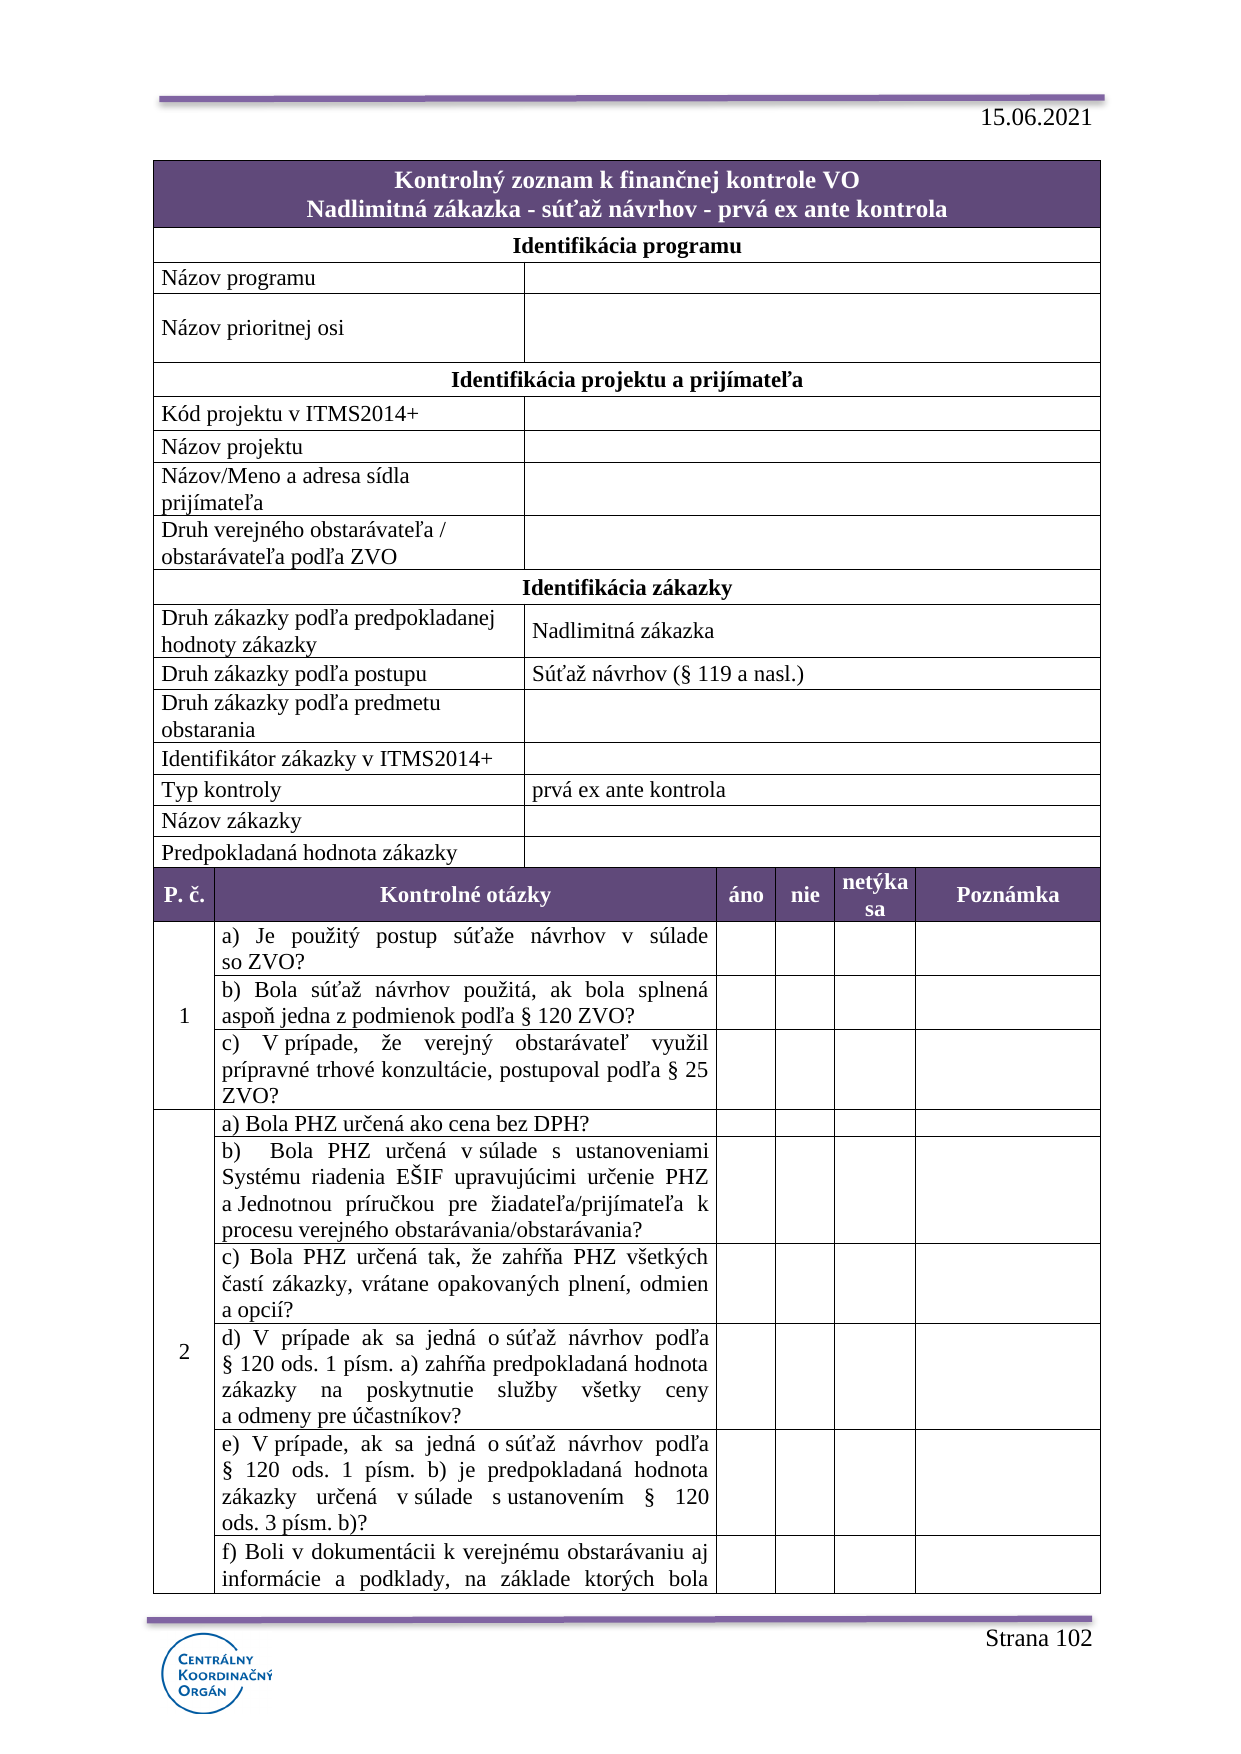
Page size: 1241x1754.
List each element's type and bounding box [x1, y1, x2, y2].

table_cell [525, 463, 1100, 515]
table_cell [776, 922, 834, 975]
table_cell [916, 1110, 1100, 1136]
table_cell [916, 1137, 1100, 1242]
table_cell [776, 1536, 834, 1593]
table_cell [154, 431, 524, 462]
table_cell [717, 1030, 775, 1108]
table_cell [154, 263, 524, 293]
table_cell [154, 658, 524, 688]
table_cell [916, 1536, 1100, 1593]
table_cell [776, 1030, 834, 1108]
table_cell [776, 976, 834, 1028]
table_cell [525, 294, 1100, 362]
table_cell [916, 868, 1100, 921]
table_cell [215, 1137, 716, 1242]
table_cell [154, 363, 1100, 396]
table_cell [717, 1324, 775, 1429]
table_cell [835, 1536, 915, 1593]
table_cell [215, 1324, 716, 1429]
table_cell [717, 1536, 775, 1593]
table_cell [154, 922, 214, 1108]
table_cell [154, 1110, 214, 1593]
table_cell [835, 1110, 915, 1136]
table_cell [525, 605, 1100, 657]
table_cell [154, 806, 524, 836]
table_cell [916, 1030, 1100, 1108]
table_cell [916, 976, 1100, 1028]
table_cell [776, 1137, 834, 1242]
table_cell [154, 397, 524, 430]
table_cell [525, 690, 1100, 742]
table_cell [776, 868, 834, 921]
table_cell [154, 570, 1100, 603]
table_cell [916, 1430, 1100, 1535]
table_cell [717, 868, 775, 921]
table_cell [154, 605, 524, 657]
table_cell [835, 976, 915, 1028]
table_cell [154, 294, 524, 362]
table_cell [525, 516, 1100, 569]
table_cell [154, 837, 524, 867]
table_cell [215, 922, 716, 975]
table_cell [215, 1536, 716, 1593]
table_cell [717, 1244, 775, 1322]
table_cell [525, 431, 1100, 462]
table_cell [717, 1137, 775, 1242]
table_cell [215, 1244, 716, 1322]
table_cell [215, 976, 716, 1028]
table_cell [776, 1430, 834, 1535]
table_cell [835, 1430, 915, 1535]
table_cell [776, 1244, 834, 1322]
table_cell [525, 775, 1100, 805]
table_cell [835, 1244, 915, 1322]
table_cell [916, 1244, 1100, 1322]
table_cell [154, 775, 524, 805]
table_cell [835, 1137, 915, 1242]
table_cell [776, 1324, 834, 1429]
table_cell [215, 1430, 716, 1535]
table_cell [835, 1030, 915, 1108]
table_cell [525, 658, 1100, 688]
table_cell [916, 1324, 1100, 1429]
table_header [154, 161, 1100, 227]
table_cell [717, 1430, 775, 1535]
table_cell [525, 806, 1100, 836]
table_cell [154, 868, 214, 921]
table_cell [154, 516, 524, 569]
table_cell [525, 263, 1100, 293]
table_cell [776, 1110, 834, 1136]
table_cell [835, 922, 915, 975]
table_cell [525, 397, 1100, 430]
picture [159, 1631, 272, 1713]
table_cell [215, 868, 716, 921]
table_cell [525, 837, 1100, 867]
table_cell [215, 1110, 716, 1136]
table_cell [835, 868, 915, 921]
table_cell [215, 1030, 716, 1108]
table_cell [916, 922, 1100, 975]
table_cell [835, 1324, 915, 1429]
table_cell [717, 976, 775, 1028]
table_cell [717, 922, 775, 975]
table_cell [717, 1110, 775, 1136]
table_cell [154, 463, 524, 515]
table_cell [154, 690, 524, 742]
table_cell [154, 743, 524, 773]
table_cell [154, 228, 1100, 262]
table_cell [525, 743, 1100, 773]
